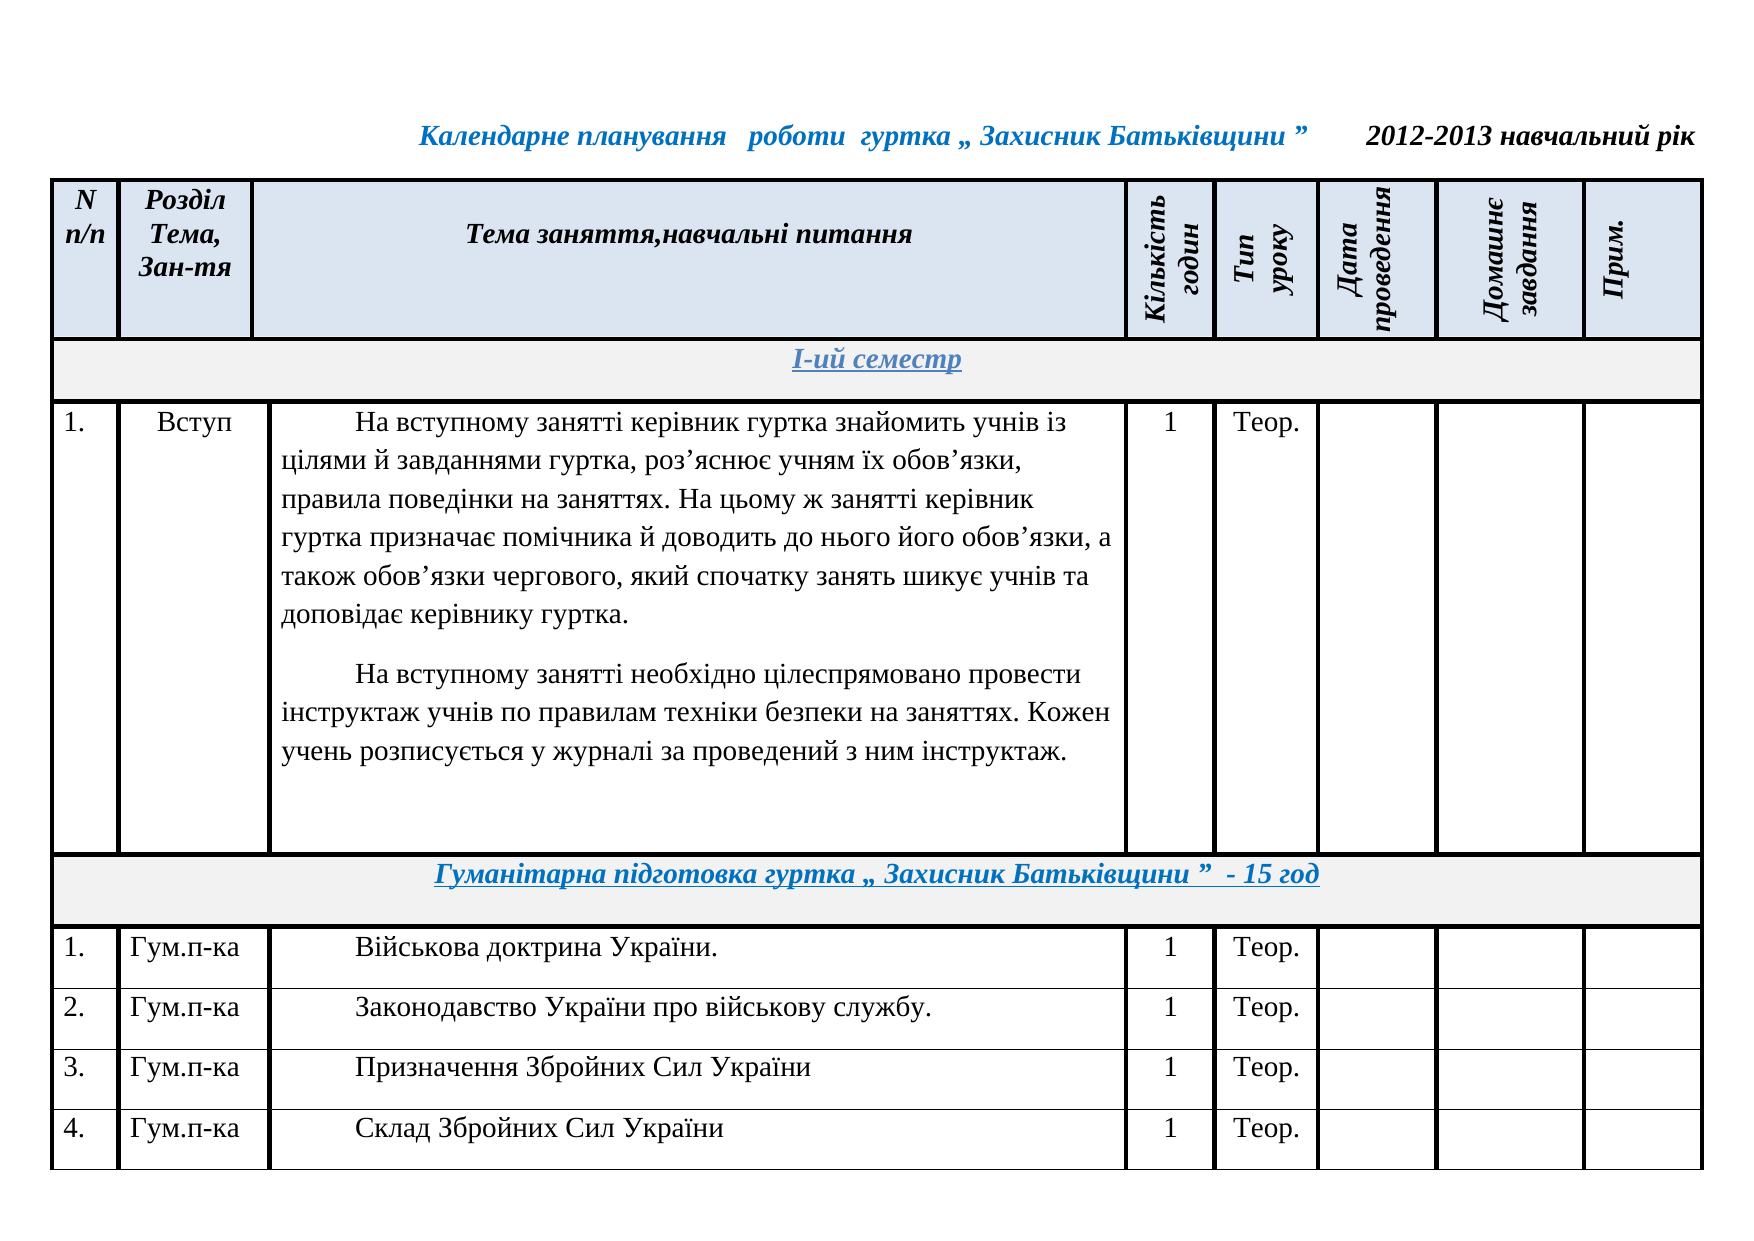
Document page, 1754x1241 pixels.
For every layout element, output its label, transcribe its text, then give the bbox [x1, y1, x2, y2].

table_header Кількість годин [1128, 182, 1212, 336]
table_cell Законодавство України про військову службу. [272, 989, 1124, 1048]
table_cell [1439, 1050, 1582, 1109]
table_cell [1586, 929, 1700, 988]
table_cell Теор. [1217, 929, 1316, 988]
table_header Тип уроку [1217, 182, 1316, 336]
table_cell Теор. [1217, 1050, 1316, 1109]
table_cell На вступному занятті керівник гуртка знайомить учнів із цілями й завданнями гуртка, роз’яснює учням їх обов’язки, правила поведінки на заняттях. На цьому ж занятті керівник гуртка призначає помічника й доводить до нього його обов’язки, а також обов’язки чергового, який спочатку занять шикує учнів та доповідає керівнику гуртка. На вступному занятті необхідно цілеспрямовано провести інструктаж учнів по правилам техніки безпеки на заняттях. Кожен учень розписується у журналі за проведений з ним інструктаж. [272, 404, 1124, 852]
text Календарне планування роботи гуртка „ Захисник Батьківщини ” 2012-2013 навчальний рік [59, 118, 1695, 152]
table_cell [54, 989, 116, 1048]
table_cell [1320, 1050, 1434, 1109]
table_cell Гум.п-ка [121, 929, 267, 988]
table_header Домашнє завдання [1439, 182, 1582, 336]
table_header N п/п [54, 182, 116, 336]
table_cell [54, 1110, 116, 1169]
table_cell 1 [1128, 1050, 1212, 1109]
table_cell [1439, 989, 1582, 1048]
table_cell [1320, 1110, 1434, 1169]
table_cell [1439, 404, 1582, 852]
table_cell Теор. [1217, 404, 1316, 852]
table_cell [1320, 989, 1434, 1048]
table_cell Військова доктрина України. [272, 929, 1124, 988]
table_cell 1 [54, 404, 116, 852]
table_cell 1 [1128, 929, 1212, 988]
table_cell 1 [1128, 1110, 1212, 1169]
table_cell Склад Збройних Сил України [272, 1110, 1124, 1169]
table_cell Гум.п-ка [121, 1050, 267, 1109]
table_cell [1586, 1050, 1700, 1109]
table_cell І-ий семестр [54, 341, 1700, 399]
table_cell [1320, 929, 1434, 988]
table_cell [1439, 929, 1582, 988]
table_cell [54, 1050, 116, 1109]
table_cell Вступ [121, 404, 267, 852]
table_header Прим. [1586, 182, 1700, 336]
table_cell Гум.п-ка [121, 989, 267, 1048]
table_cell 1 [1128, 989, 1212, 1048]
table_cell Теор. [1217, 989, 1316, 1048]
table_cell Гуманітарна підготовка гуртка „ Захисник Батьківщини ” - 15 год [54, 857, 1700, 924]
table_cell [1586, 989, 1700, 1048]
table_header Розділ Тема, Зан-тя [121, 182, 250, 336]
table_cell [1586, 404, 1700, 852]
table_cell Призначення Збройних Сил України [272, 1050, 1124, 1109]
table_header Тема заняття,навчальні питання [254, 182, 1124, 336]
table_cell 1 [1128, 404, 1212, 852]
table_cell [1320, 404, 1434, 852]
table_cell [54, 929, 116, 988]
table_cell Теор. [1217, 1110, 1316, 1169]
table_cell [1586, 1110, 1700, 1169]
table_cell Гум.п-ка [121, 1110, 267, 1169]
table_header Дата проведення [1320, 182, 1434, 336]
table_cell [1439, 1110, 1582, 1169]
